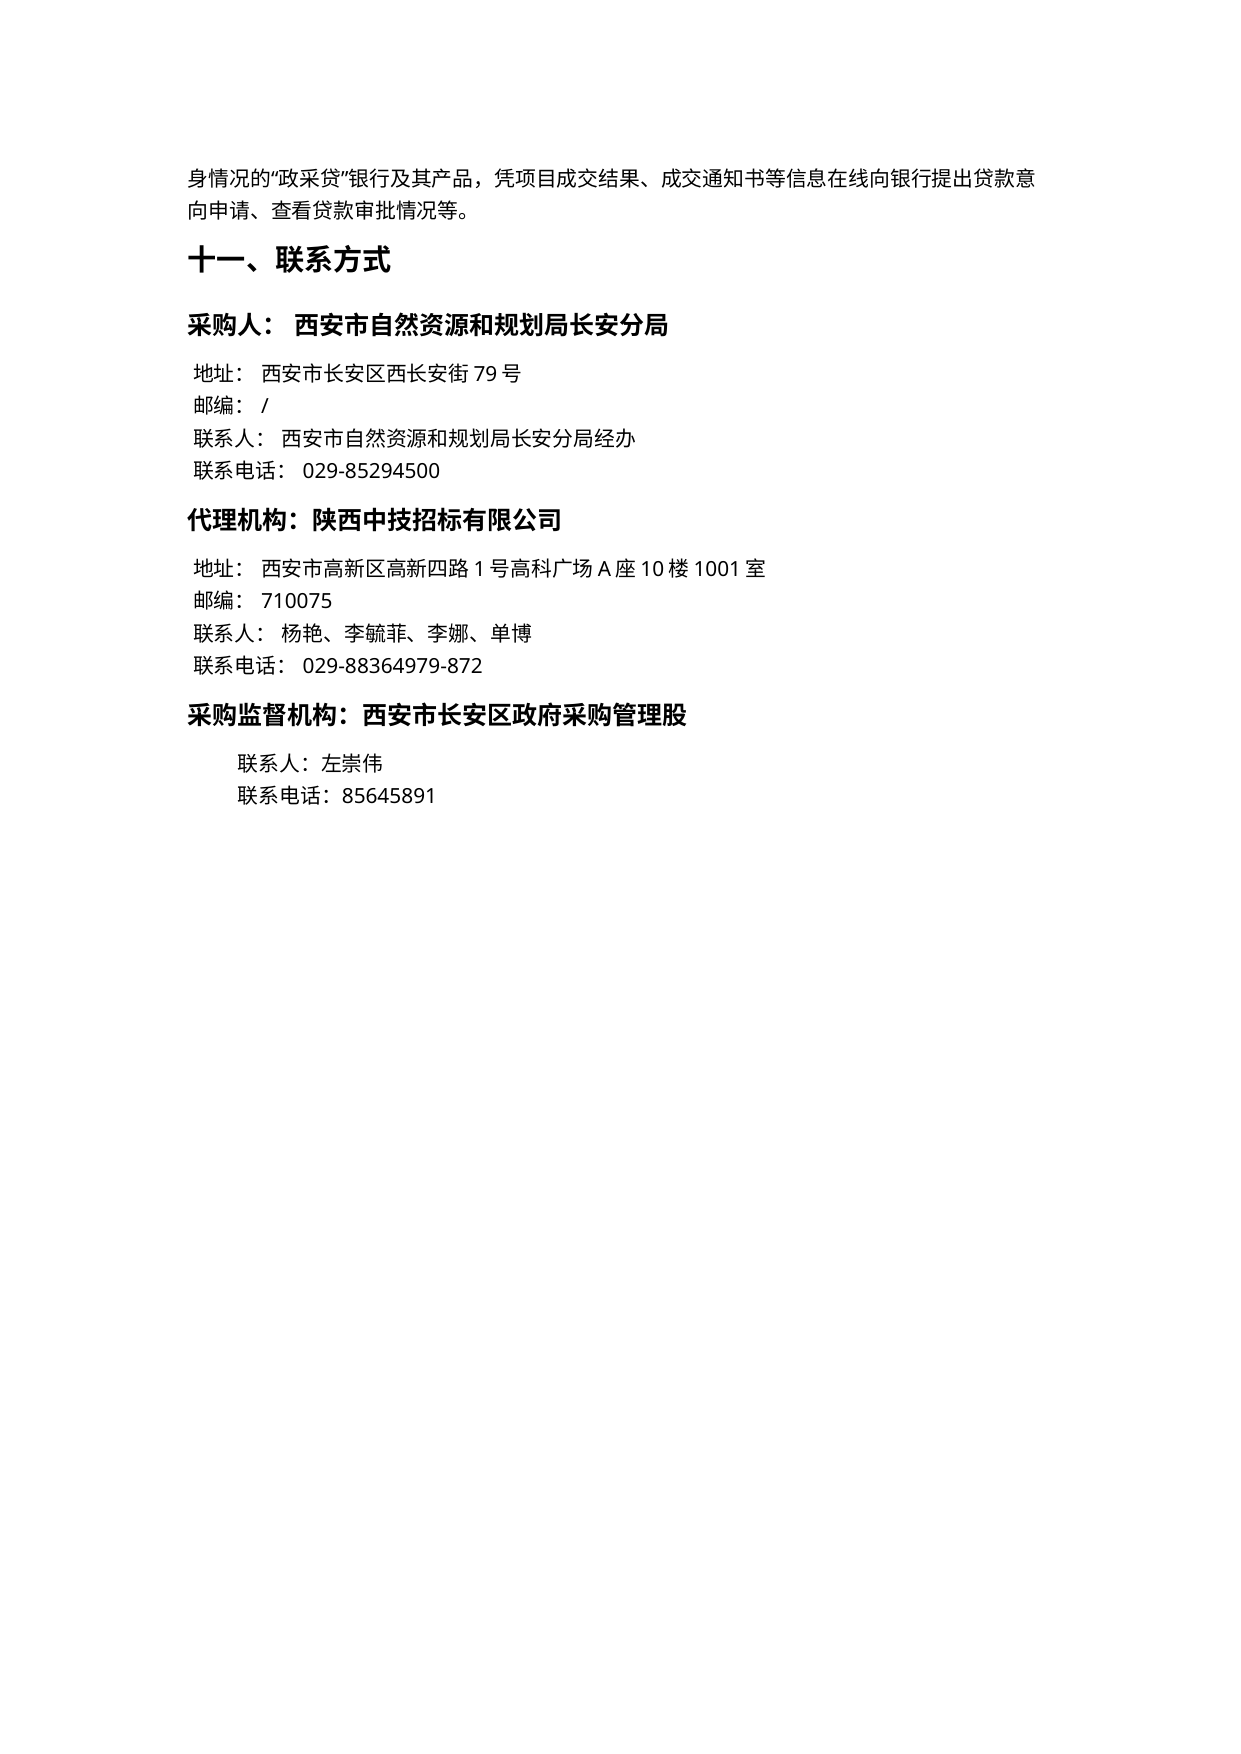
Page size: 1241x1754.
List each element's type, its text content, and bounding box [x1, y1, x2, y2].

text 联系电话： 029-85294500 [187, 454, 1053, 487]
text 地址： 西安市高新区高新四路1号高科广场A座10楼1001室 [187, 552, 1053, 584]
text 十一、联系方式 [187, 227, 1053, 292]
text 联系人： 西安市自然资源和规划局长安分局经办 [187, 422, 1053, 454]
text 采购监督机构：西安市长安区政府采购管理股 [187, 682, 1053, 747]
text 邮编： / [187, 389, 1053, 422]
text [187, 162, 1053, 227]
text 联系人：左崇伟 [187, 747, 1053, 779]
text 邮编： 710075 [187, 584, 1053, 617]
text 代理机构：陕西中技招标有限公司 [187, 487, 1053, 552]
text 采购人： 西安市自然资源和规划局长安分局 [187, 292, 1053, 357]
text 联系人： 杨艳、李毓菲、李娜、单博 [187, 617, 1053, 649]
text 联系电话：85645891 [187, 779, 1053, 812]
text 地址： 西安市长安区西长安街79号 [187, 357, 1053, 389]
text 联系电话： 029-88364979-872 [187, 649, 1053, 682]
